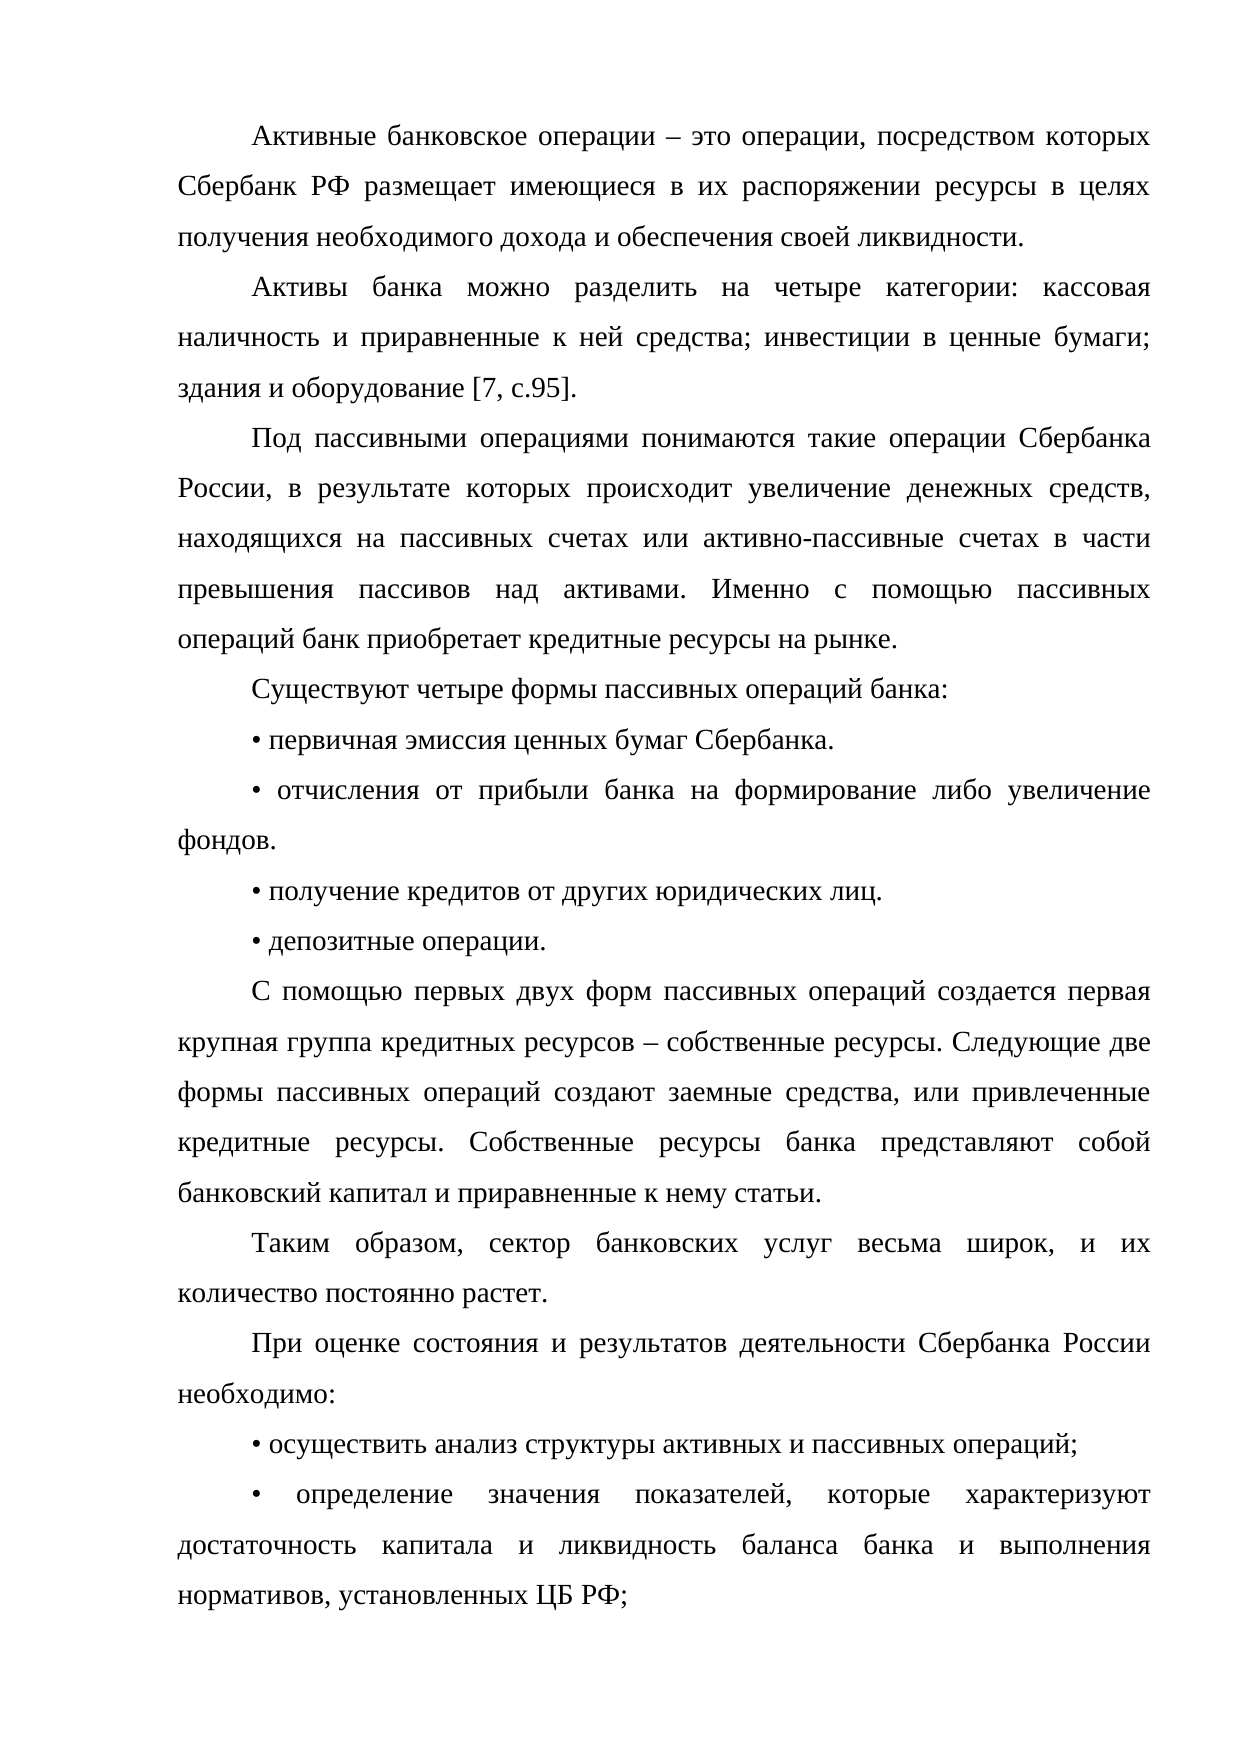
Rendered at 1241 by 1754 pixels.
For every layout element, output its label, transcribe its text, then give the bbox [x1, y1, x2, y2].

text Активные банковское операции – это операции, посредством которых Сбербанк РФ размещает имеющиеся в их распоряжении ресурсы в целях получения необходимого дохода и обеспечения своей ликвидности. [177, 118, 1152, 252]
text • депозитные операции. [177, 923, 1152, 957]
text • получение кредитов от других юридических лиц. [177, 873, 1152, 906]
text Активы банка можно разделить на четыре категории: кассовая наличность и приравненные к ней средства; инвестиции в ценные бумаги; здания и оборудование [7, с.95]. [177, 269, 1152, 403]
text С помощью первых двух форм пассивных операций создается первая крупная группа кредитных ресурсов – собственные ресурсы. Следующие две формы пассивных операций создают заемные средства, или привлеченные кредитные ресурсы. Собственные ресурсы банка представляют собой банковский капитал и приравненные к нему статьи. [177, 973, 1152, 1208]
text • первичная эмиссия ценных бумаг Сбербанка. [177, 722, 1152, 755]
text Существуют четыре формы пассивных операций банка: [177, 672, 1152, 705]
text Таким образом, сектор банковских услуг весьма широк, и их количество постоянно растет. [177, 1225, 1152, 1309]
text При оценке состояния и результатов деятельности Сбербанка России необходимо: [177, 1326, 1152, 1409]
text • осуществить анализ структуры активных и пассивных операций; [177, 1426, 1152, 1460]
text Под пассивными операциями понимаются такие операции Сбербанка России, в результате которых происходит увеличение денежных средств, находящихся на пассивных счетах или активно-пассивные счетах в части превышения пассивов над активами. Именно с помощью пассивных операций банк приобретает кредитные ресурсы на рынке. [177, 420, 1152, 655]
text • определение значения показателей, которые характеризуют достаточность капитала и ликвидность баланса банка и выполнения нормативов, установленных ЦБ РФ; [177, 1477, 1152, 1611]
text • отчисления от прибыли банка на формирование либо увеличение фондов. [177, 772, 1152, 856]
